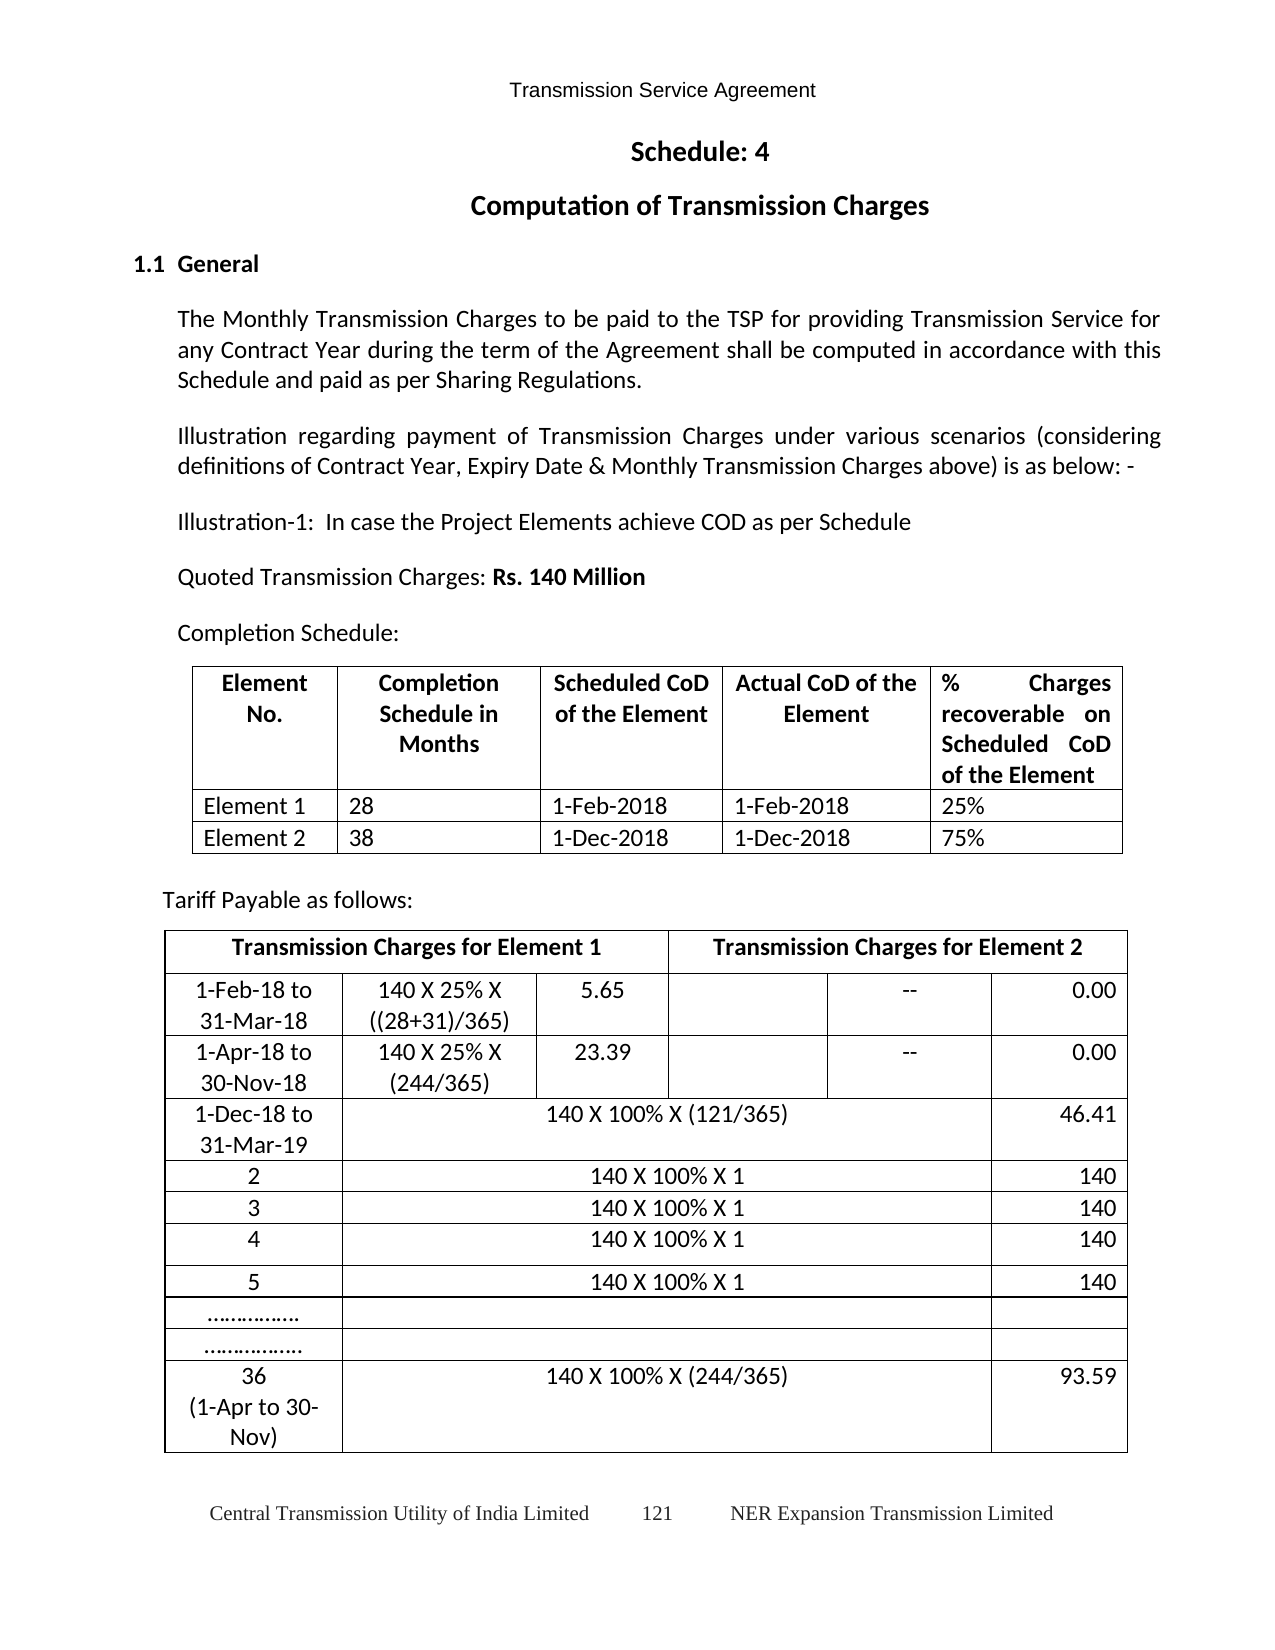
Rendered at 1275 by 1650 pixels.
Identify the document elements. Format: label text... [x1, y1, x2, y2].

table_cell 23.39 [537, 1036, 668, 1097]
table_cell 5.65 [537, 974, 668, 1035]
table_cell 2 [166, 1161, 342, 1191]
table_cell 140 X 100% X (121/365) [343, 1099, 991, 1159]
text Computation of Transmission Charges [237, 187, 1162, 223]
table_cell 28 [338, 790, 540, 821]
table_cell 140 [992, 1161, 1127, 1191]
table_cell 140 X 25% X (244/365) [343, 1036, 536, 1097]
subtitle General [133, 248, 1162, 278]
table_cell 4 [166, 1224, 342, 1265]
table_cell 1-Feb-2018 [723, 790, 930, 821]
subtitle Quoted Transmission Charges: Rs. 140 Million [177, 561, 1162, 592]
table_header Transmission Charges for Element 1 [166, 931, 668, 973]
table_cell 5 [166, 1266, 342, 1296]
table_cell 75% [931, 822, 1122, 852]
table_cell 38 [338, 822, 540, 852]
table_cell 3 [166, 1192, 342, 1223]
table_cell …………….. [166, 1329, 342, 1359]
table_cell 25% [931, 790, 1122, 821]
table_cell 0.00 [992, 1036, 1127, 1097]
text Tariff Payable as follows: [162, 884, 1162, 914]
table_header % Charges recoverable on Scheduled CoD of the Element [931, 667, 1122, 789]
table_cell [343, 1298, 991, 1328]
table_cell [669, 1036, 827, 1097]
table_cell 1-Feb-18 to 31-Mar-18 [166, 974, 342, 1035]
table_header Actual CoD of the Element [723, 667, 930, 789]
subtitle Completion Schedule: [177, 617, 1162, 647]
table_cell 140 [992, 1266, 1127, 1296]
table_header Element No. [193, 667, 337, 789]
subtitle Illustration regarding payment of Transmission Charges under various scenarios (considering definitions of Contract Year, Expiry Date & Monthly Transmission Charges above) is as below: - [177, 420, 1162, 481]
table_header Completion Schedule in Months [338, 667, 540, 789]
subtitle Illustration-1: In case the Project Elements achieve COD as per Schedule [177, 506, 1162, 536]
table_cell 1-Feb-2018 [541, 790, 722, 821]
table_cell 46.41 [992, 1099, 1127, 1159]
table_cell Element 2 [193, 822, 337, 852]
table_cell Element 1 [193, 790, 337, 821]
table_cell [992, 1298, 1127, 1328]
table_cell [669, 974, 827, 1035]
table_cell 140 X 25% X ((28+31)/365) [343, 974, 536, 1035]
text Schedule: 4 [237, 133, 1162, 168]
table_cell 140 X 100% X (244/365) [343, 1361, 991, 1452]
table_cell ……………. [166, 1298, 342, 1328]
table_cell 140 [992, 1192, 1127, 1223]
table_cell 140 X 100% X 1 [343, 1224, 991, 1265]
table_cell 1-Dec-2018 [541, 822, 722, 852]
subtitle The Monthly Transmission Charges to be paid to the TSP for providing Transmission Service for any Contract Year during the term of the Agreement shall be computed in accordance with this Schedule and paid as per Sharing Regulations. [177, 303, 1162, 395]
table_cell [992, 1329, 1127, 1359]
table_header Scheduled CoD of the Element [541, 667, 722, 789]
table_cell 36 (1-Apr to 30-Nov) [166, 1361, 342, 1452]
table_cell 0.00 [992, 974, 1127, 1035]
table_cell [343, 1329, 991, 1359]
table_cell 140 X 100% X 1 [343, 1161, 991, 1191]
table_cell 1-Dec-18 to 31-Mar-19 [166, 1099, 342, 1159]
table_cell 93.59 [992, 1361, 1127, 1452]
table_cell 140 X 100% X 1 [343, 1192, 991, 1223]
table_header Transmission Charges for Element 2 [669, 931, 1127, 973]
table_cell -- [828, 974, 991, 1035]
table_cell 140 X 100% X 1 [343, 1266, 991, 1296]
table_cell -- [828, 1036, 991, 1097]
table_cell 140 [992, 1224, 1127, 1265]
table_cell 1-Dec-2018 [723, 822, 930, 852]
table_cell 1-Apr-18 to 30-Nov-18 [166, 1036, 342, 1097]
